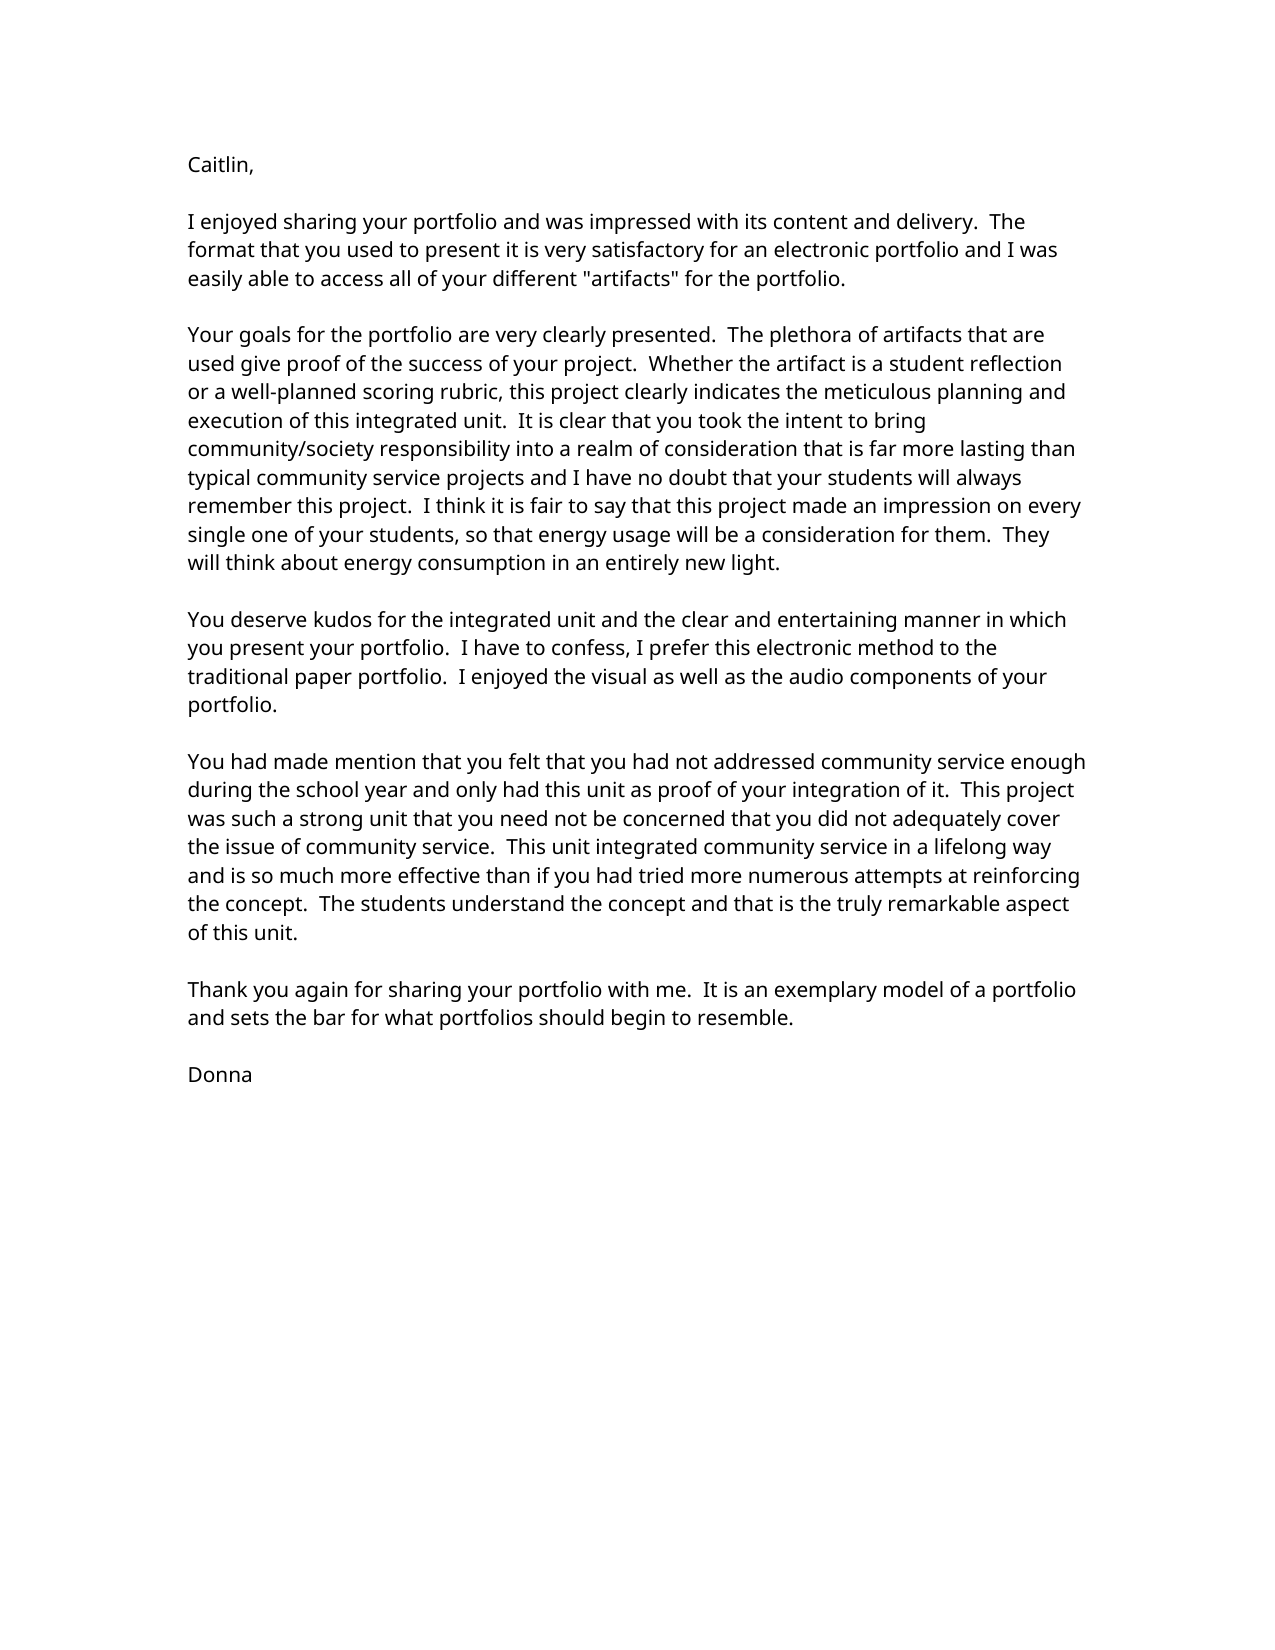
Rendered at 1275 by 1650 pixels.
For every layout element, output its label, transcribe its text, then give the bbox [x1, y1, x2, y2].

text Caitlin, [187, 150, 1087, 178]
text Donna [187, 1060, 1087, 1088]
text You had made mention that you felt that you had not addressed community service enough during the school year and only had this unit as proof of your integration of it. This project was such a strong unit that you need not be concerned that you did not adequately cover the issue of community service. This unit integrated community service in a lifelong way and is so much more effective than if you had tried more numerous attempts at reinforcing the concept. The students understand the concept and that is the truly remarkable aspect of this unit. [187, 747, 1087, 946]
text Your goals for the portfolio are very clearly presented. The plethora of artifacts that are used give proof of the success of your project. Whether the artifact is a student reflection or a well-planned scoring rubric, this project clearly indicates the meticulous planning and execution of this integrated unit. It is clear that you took the intent to bring community/society responsibility into a realm of consideration that is far more lasting than typical community service projects and I have no doubt that your students will always remember this project. I think it is fair to say that this project made an impression on every single one of your students, so that energy usage will be a consideration for them. They will think about energy consumption in an entirely new light. [187, 321, 1087, 577]
text You deserve kudos for the integrated unit and the clear and entertaining manner in which you present your portfolio. I have to confess, I prefer this electronic method to the traditional paper portfolio. I enjoyed the visual as well as the audio components of your portfolio. [187, 605, 1087, 719]
text I enjoyed sharing your portfolio and was impressed with its content and delivery. The format that you used to present it is very satisfactory for an electronic portfolio and I was easily able to access all of your different "artifacts" for the portfolio. [187, 207, 1087, 292]
text Thank you again for sharing your portfolio with me. It is an exemplary model of a portfolio and sets the bar for what portfolios should begin to resemble. [187, 975, 1087, 1032]
